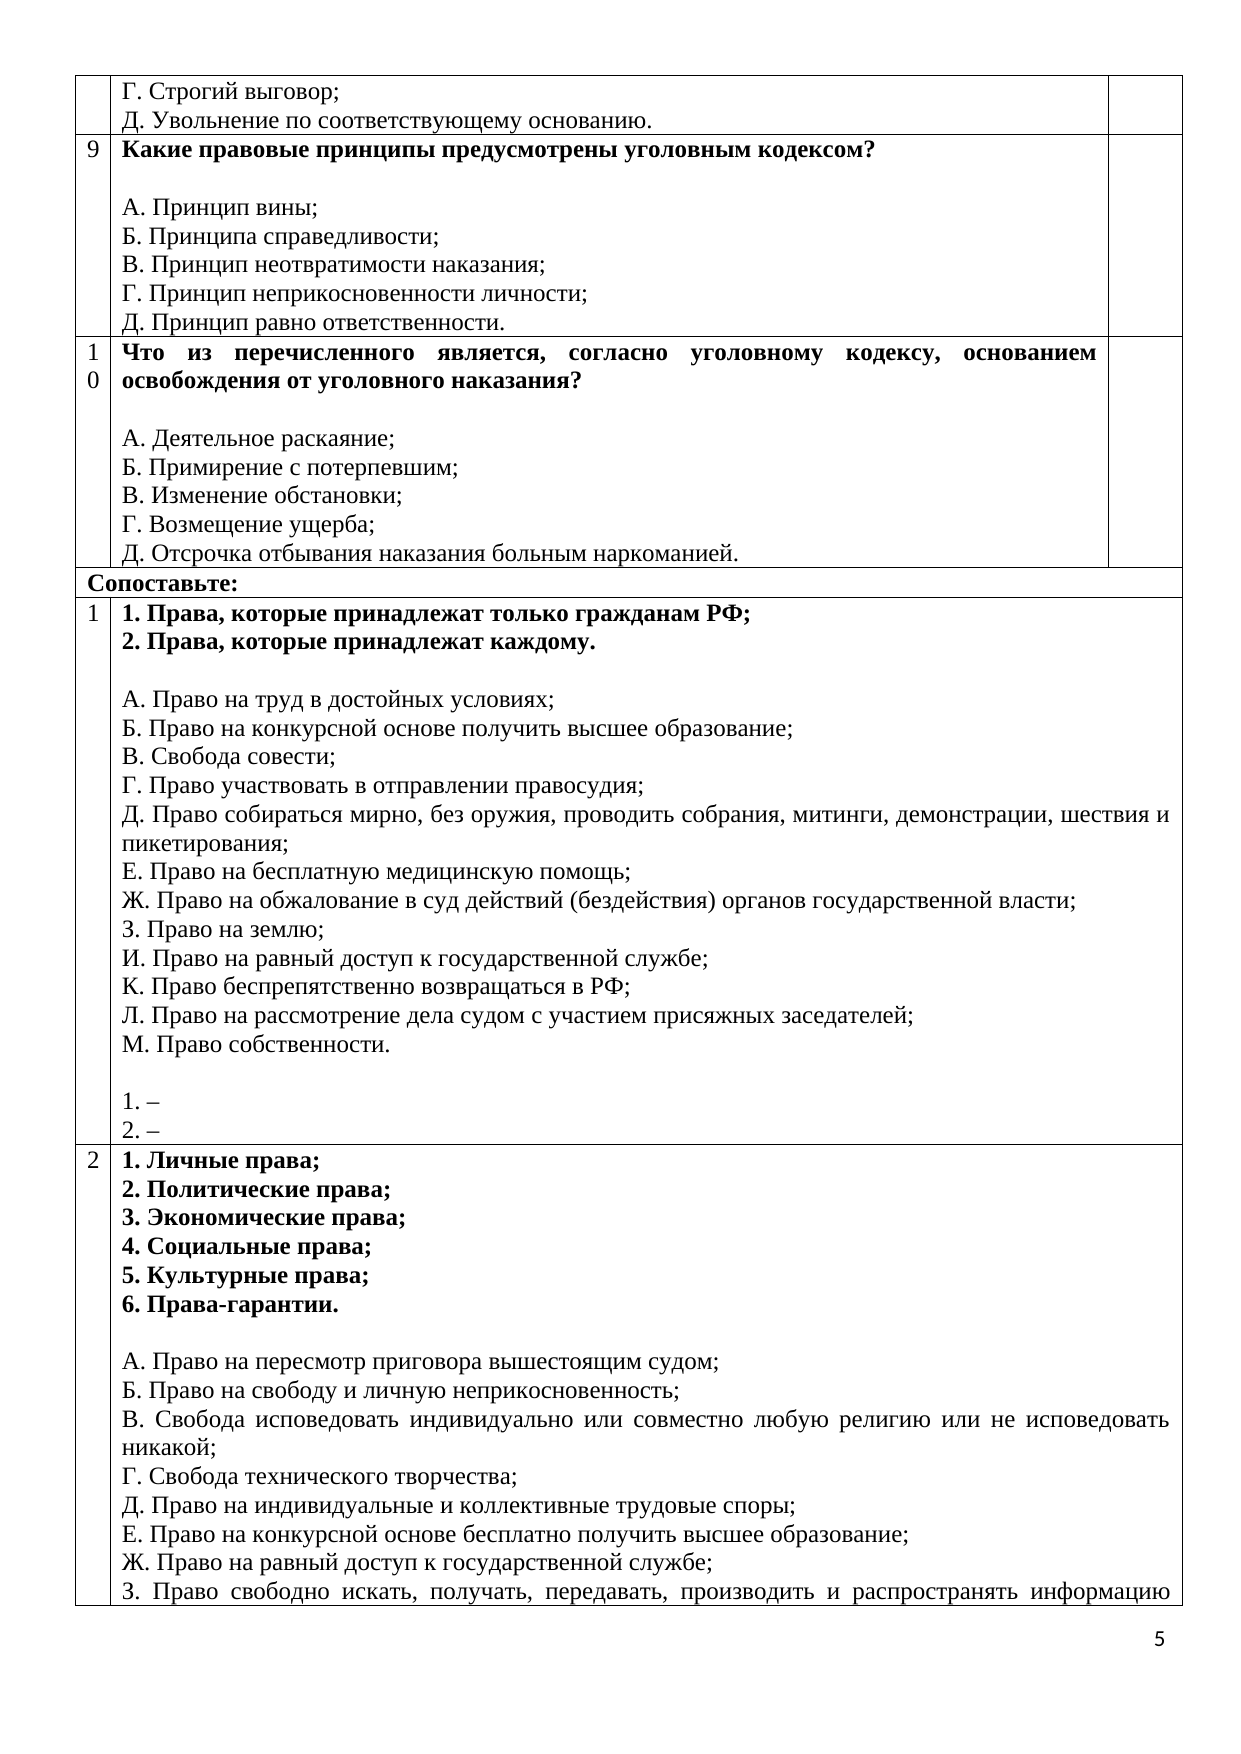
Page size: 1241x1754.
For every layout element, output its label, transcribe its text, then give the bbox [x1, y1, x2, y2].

table_cell [1109, 135, 1182, 336]
table_cell Сопоставьте: [76, 568, 1182, 597]
table_cell 10 [76, 337, 110, 567]
table_cell [1109, 337, 1182, 567]
table_cell Что из перечисленного является, согласно уголовному кодексу, основанием освобождения от уголовного наказания? А. Деятельное раскаяние; Б. Примирение с потерпевшим; В. Изменение обстановки; Г. Возмещение ущерба; Д. Отсрочка отбывания наказания больным наркоманией. [111, 337, 1108, 567]
table_cell 1 [76, 598, 110, 1144]
table_cell 9 [76, 135, 110, 336]
table_cell 2 [76, 1145, 110, 1605]
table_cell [111, 1145, 1182, 1605]
table_cell Какие правовые принципы предусмотрены уголовным кодексом? А. Принцип вины; Б. Принципа справедливости; В. Принцип неотвратимости наказания; Г. Принцип неприкосновенности личности; Д. Принцип равно ответственности. [111, 135, 1108, 336]
table_cell [1109, 76, 1182, 133]
table_cell 8 [76, 76, 110, 133]
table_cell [111, 76, 1108, 133]
table_cell 1. Права, которые принадлежат только гражданам РФ; 2. Права, которые принадлежат каждому. А. Право на труд в достойных условиях; Б. Право на конкурсной основе получить высшее образование; В. Свобода совести; Г. Право участвовать в отправлении правосудия; Д. Право собираться мирно, без оружия, проводить собрания, митинги, демонстрации, шествия и пикетирования; Е. Право на бесплатную медицинскую помощь; Ж. Право на обжалование в суд действий (бездействия) органов государственной власти; З. Право на землю; И. Право на равный доступ к государственной службе; К. Право беспрепятственно возвращаться в РФ; Л. Право на рассмотрение дела судом с участием присяжных заседателей; М. Право собственности. 1. – 2. – [111, 598, 1182, 1144]
